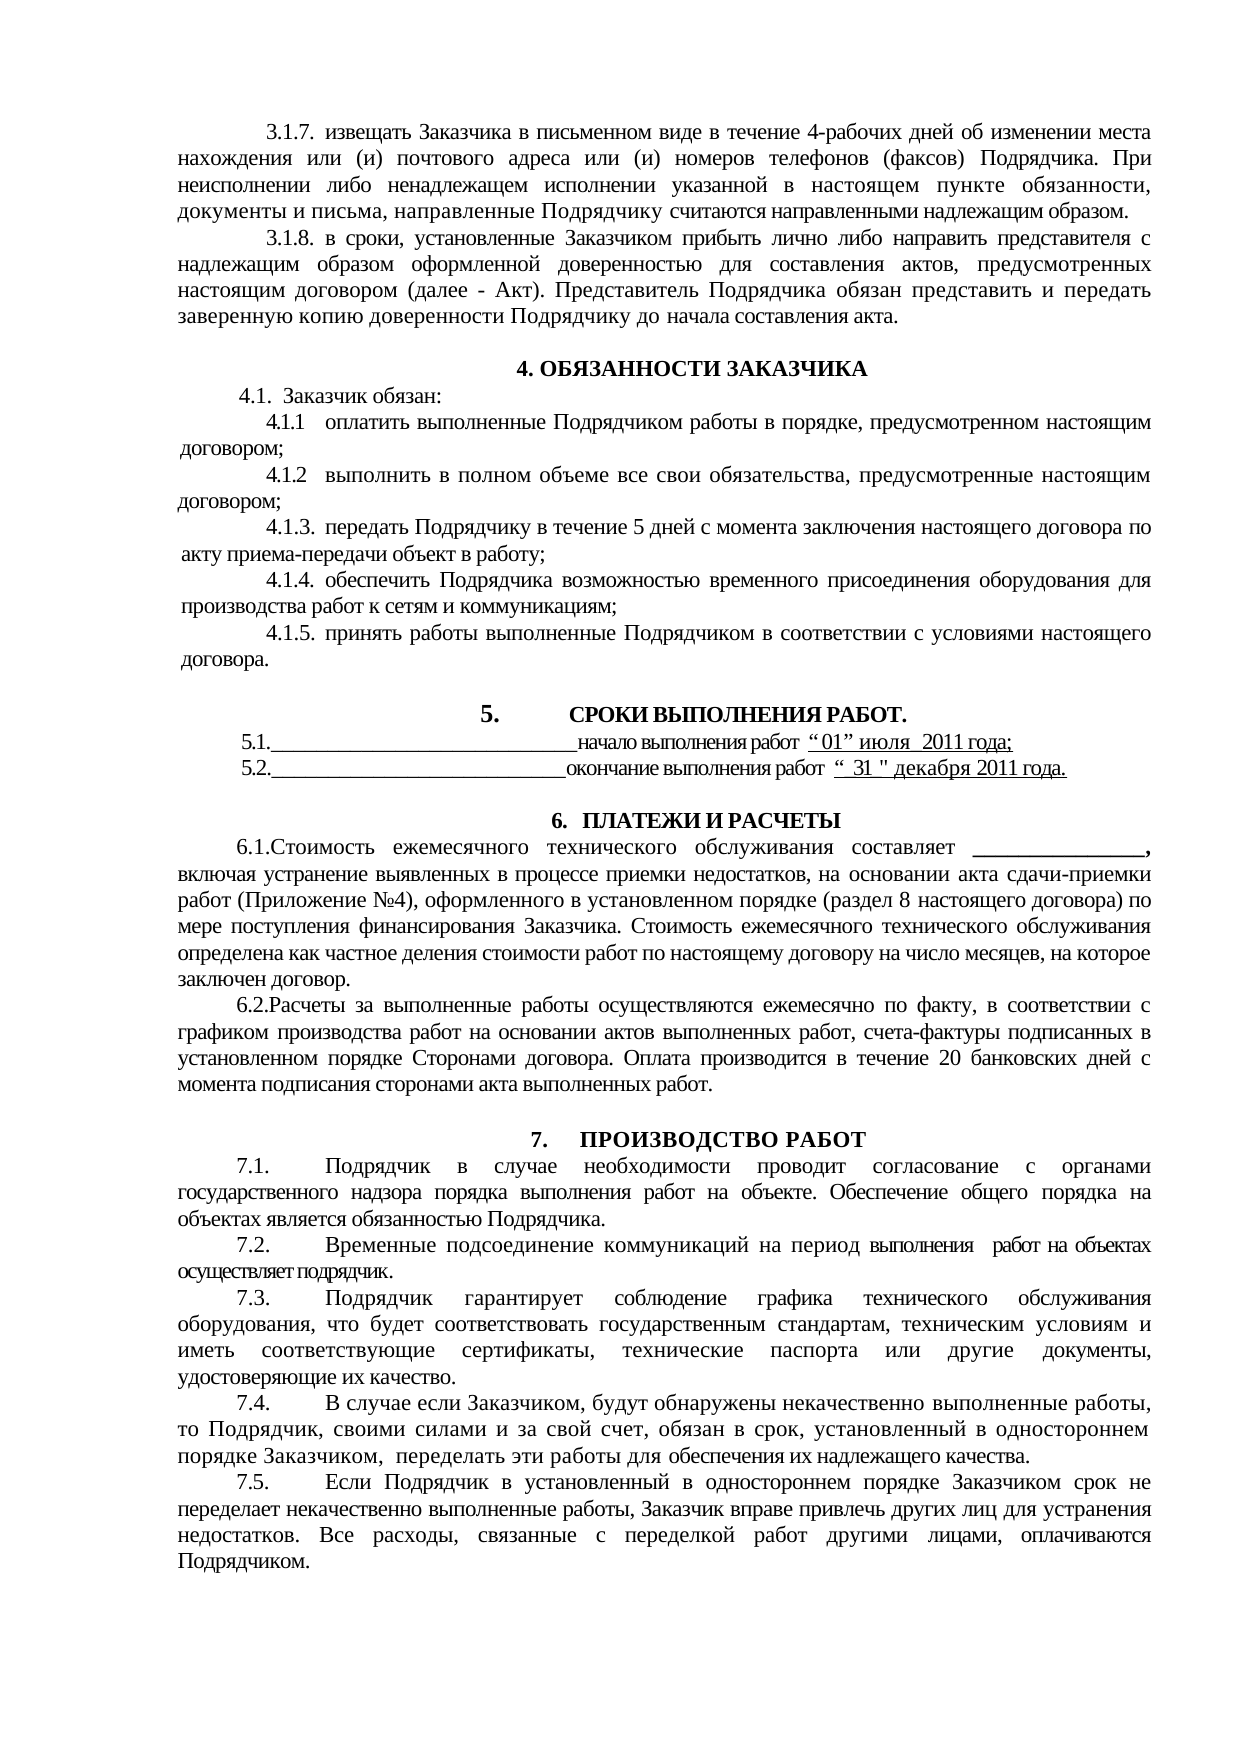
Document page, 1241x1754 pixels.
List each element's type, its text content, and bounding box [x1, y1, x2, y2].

list окончание выполнения работ “_31_" декабря 2011 года. [182, 754, 1152, 781]
list Подрядчик в случае необходимости проводит согласование с органами государственного надзора порядка выполнения работ на объекте. Обеспечение общего порядка на объектах является обязанностью Подрядчика. [177, 1152, 1152, 1231]
list принять работы выполненные Подрядчиком в соответствии с условиями настоящего договора. [181, 619, 1152, 672]
text 7. ПРОИЗВОДСТВО РАБОТ [186, 1126, 1152, 1152]
text 4.1.1 оплатить выполненные Подрядчиком работы в порядке, предусмотренном настоящим договором; [180, 408, 1152, 461]
list извещать Заказчика в письменном виде в течение 4-рабочих дней об изменении места нахождения или (и) почтового адреса или (и) номеров телефонов (факсов) Подрядчика. При неисполнении либо ненадлежащем исполнении указанной в настоящем пункте обязанности, документы и письма, направленные Подрядчику считаются направленными надлежащим образом. [177, 118, 1152, 223]
list передать Подрядчику в течение 5 дней с момента заключения настоящего договора по акту приема-передачи объект в работу; [181, 513, 1152, 566]
list начало выполнения работ “ 01” июля_2011 года; [182, 728, 1152, 754]
text 6. ПЛАТЕЖИ И РАСЧЕТЫ [182, 807, 1152, 833]
text 6.2.Расчеты за выполненные работы осуществляются ежемесячно по факту, в соответствии с графиком производства работ на основании актов выполненных работ, счета-фактуры подписанных в установленном порядке Сторонами договора. Оплата производится в течение 20 банковских дней с момента подписания сторонами акта выполненных работ. [177, 991, 1152, 1097]
list Если Подрядчик в установленный в одностороннем порядке Заказчиком срок не переделает некачественно выполненные работы, Заказчик вправе привлечь других лиц для устранения недостатков. Все расходы, связанные с переделкой работ другими лицами, оплачиваются Подрядчиком. [177, 1468, 1152, 1574]
list Подрядчик гарантирует соблюдение графика технического обслуживания оборудования, что будет соответствовать государственным стандартам, техническим условиям и иметь соответствующие сертификаты, технические паспорта или другие документы, удостоверяющие их качество. [177, 1284, 1152, 1389]
text 4. ОБЯЗАННОСТИ ЗАКАЗЧИКА [177, 355, 1148, 382]
list В случае если Заказчиком, будут обнаружены некачественно выполненные работы, то Подрядчик, своими силами и за свой счет, обязан в срок, установленный в одностороннем порядке Заказчиком, переделать эти работы для обеспечения их надлежащего качества. [177, 1389, 1152, 1468]
list обеспечить Подрядчика возможностью временного присоединения оборудования для производства работ к сетям и коммуникациям; [181, 566, 1152, 619]
text 6.1.Стоимость ежемесячного технического обслуживания составляет _______________, включая устранение выявленных в процессе приемки недостатков, на основании акта сдачи-приемки работ (Приложение №4), оформленного в установленном порядке (раздел 8 настоящего договора) по мере поступления финансирования Заказчика. Стоимость ежемесячного технического обслуживания определена как частное деления стоимости работ по настоящему договору на число месяцев, на которое заключен договор. [177, 833, 1152, 991]
text 4.1. Заказчик обязан: [180, 382, 1152, 408]
text 4.1.2 выполнить в полном объеме все свои обязательства, предусмотренные настоящим договором; [177, 461, 1152, 513]
list СРОКИ ВЫПОЛНЕНИЯ РАБОТ. [177, 698, 1152, 728]
list Временные подсоединение коммуникаций на период выполнения работ на объектах осуществляет подрядчик. [177, 1231, 1152, 1284]
list в сроки, установленные Заказчиком прибыть лично либо направить представителя с надлежащим образом оформленной доверенностью для составления актов, предусмотренных настоящим договором (далее - Акт). Представитель Подрядчика обязан представить и передать заверенную копию доверенности Подрядчику до начала составления акта. [177, 223, 1152, 329]
